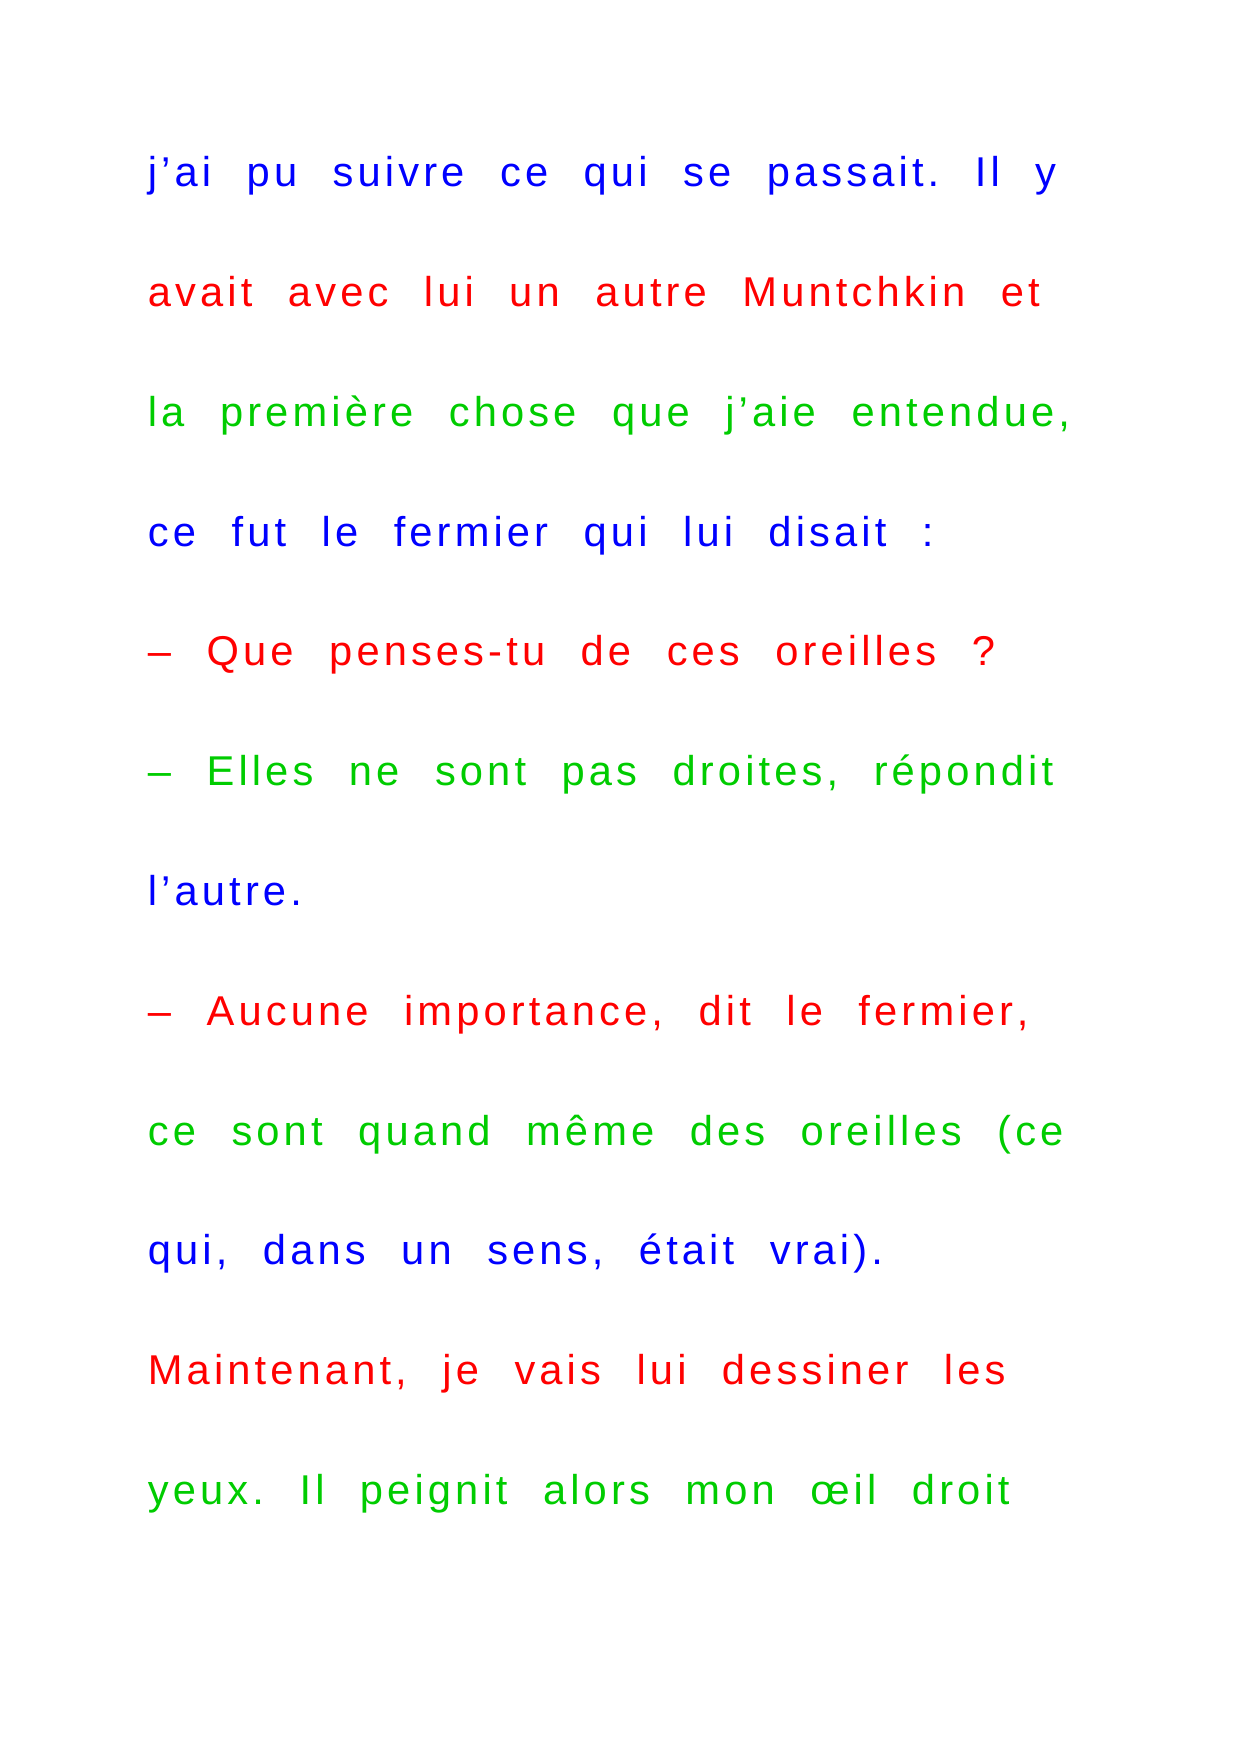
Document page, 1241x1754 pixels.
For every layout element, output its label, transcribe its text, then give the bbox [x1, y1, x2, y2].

text – Que penses-tu de ces oreilles ? [148, 627, 1093, 675]
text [148, 986, 1093, 1513]
text – Elles ne sont pas droites, répondit l’autre. [148, 747, 1093, 914]
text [148, 148, 1093, 555]
